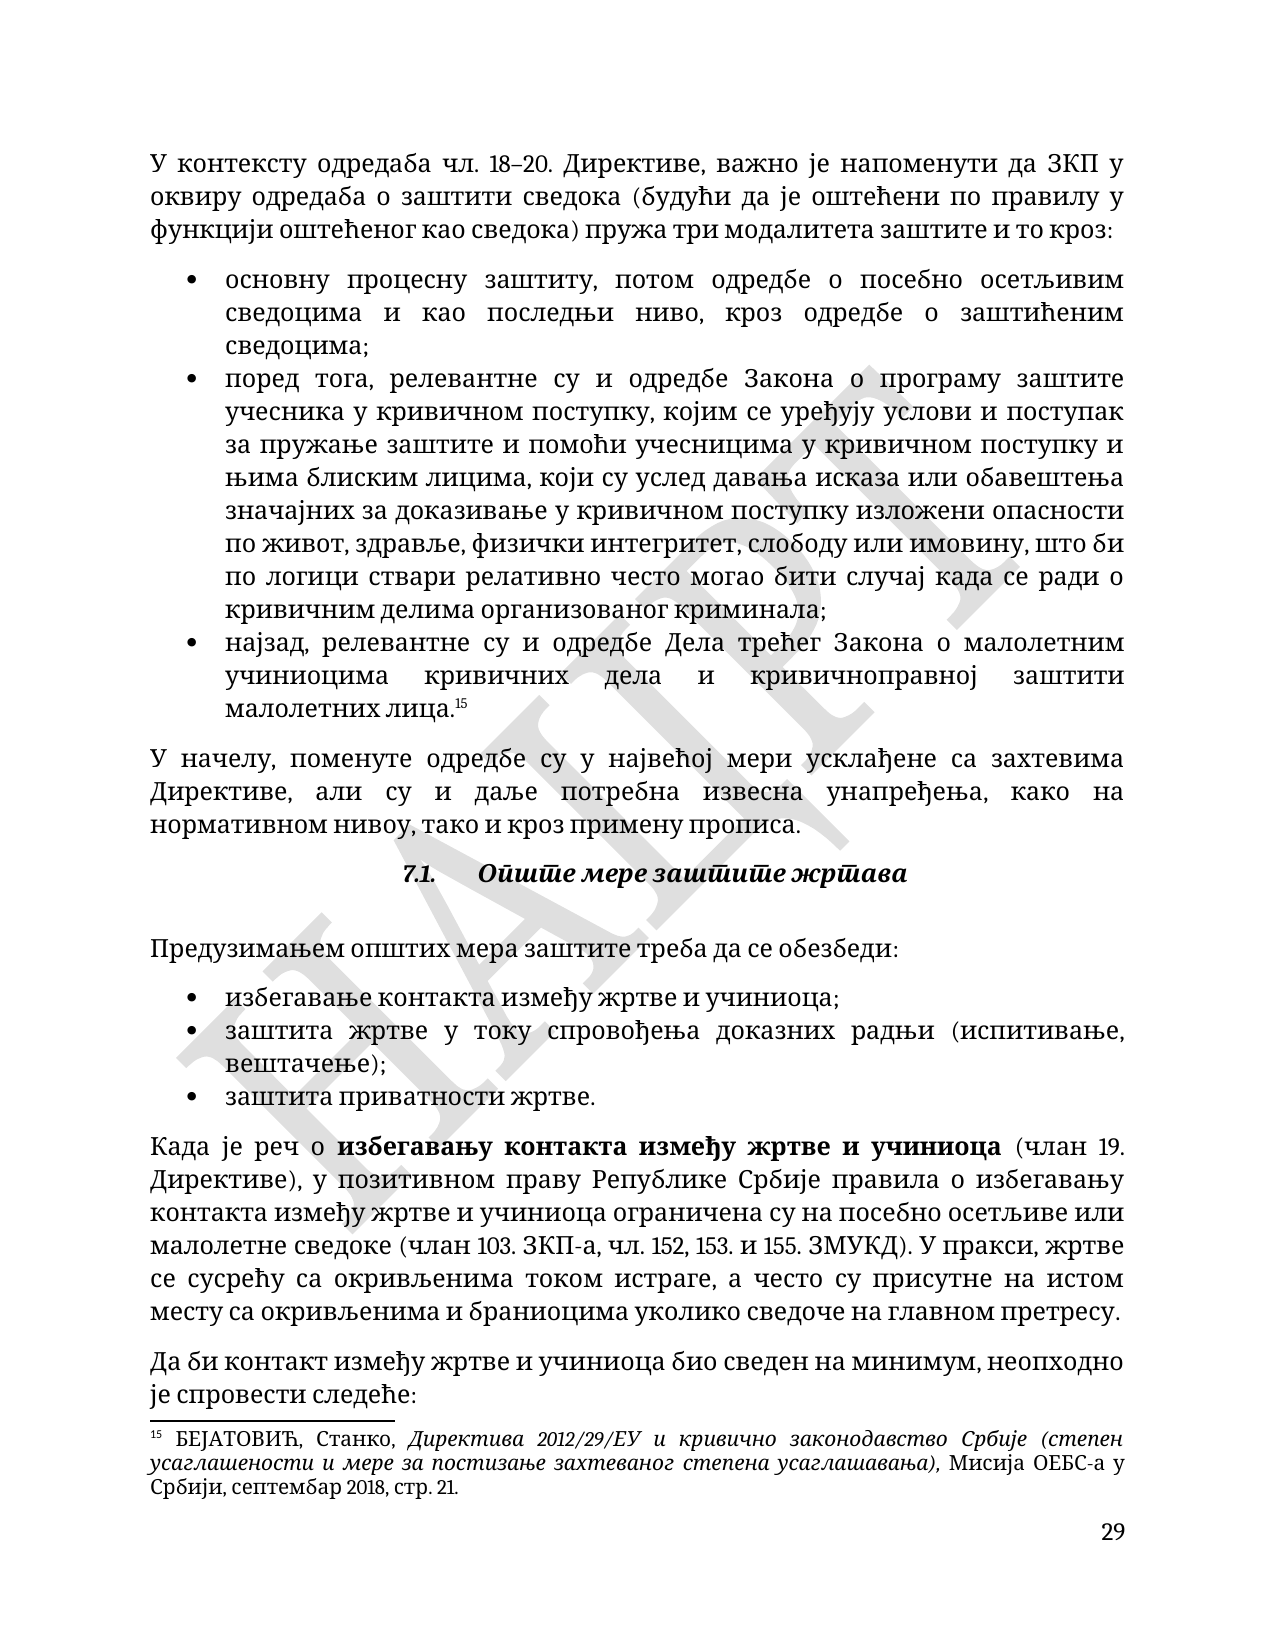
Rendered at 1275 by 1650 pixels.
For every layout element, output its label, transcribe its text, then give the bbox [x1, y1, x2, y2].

text Предузимањем општих мера заштите треба да се обезбеди: [150, 934, 1125, 963]
text У контексту одредаба чл. 18–20. Директиве, важно је напоменути да ЗКП у оквиру одредаба о заштити сведока (будући да је оштећени по правилу у функцији оштећеног као сведока) пружа три модалитета заштите и то кроз: [150, 150, 1125, 245]
list поред тога, релевантне су и одредбе Закона о програму заштите учесника у кривичном поступку, којим се уређују услови и поступак за пружање заштите и помоћи учесницима у кривичном поступку и њима блиским лицима, који су услед давања исказа или обавештења значајних за доказивање у кривичном поступку изложени опасности по живот, здравље, физички интегритет, слободу или имовину, што би по логици ствари релативно често могао бити случај када се ради о кривичним делима организованог криминала; [187, 365, 1125, 625]
list најзад, релевантне су и одредбе Дела трећег Закона о малолетним учиниоцима кривичних дела и кривичноправној заштити малолетних лица. [187, 629, 1125, 724]
list избегавање контакта између жртве и учиниоца; [187, 984, 1125, 1013]
list основну процесну заштиту, потом одредбе о посебно осетљивим сведоцима и као последњи ниво, кроз одредбе о заштићеним сведоцима; [187, 266, 1125, 361]
text У начелу, поменуте одредбе су у највећој мери усклађене са захтевима Директиве, али су и даље потребна извесна унапређења, како на нормативном нивоу, тако и кроз примену прописа. [150, 745, 1125, 839]
text Када је реч о избегавању контакта између жртве и учиниоца (члан 19. Директиве), у позитивном праву Републике Србије правила о избегавању контакта између жртве и учиниоца ограничена су на посебно осетљиве или малолетне сведоке (члан 103. ЗКП-а, чл. 152, 153. и 155. ЗМУКД). У пракси, жртве се сусрећу са окривљенима током истраге, а често су присутне на истом месту са окривљенима и браниоцима уколико сведоче на главном претресу. [150, 1133, 1125, 1327]
list заштита приватности жртве. [187, 1083, 1125, 1112]
subtitle Опште мере заштите жртава [187, 860, 1125, 889]
list заштита жртве у току спровођења доказних радњи (испитивање, вештачење); [187, 1017, 1125, 1079]
text Да би контакт између жртве и учиниоца био сведен на минимум, неопходно је спровести следеће: [150, 1348, 1125, 1409]
